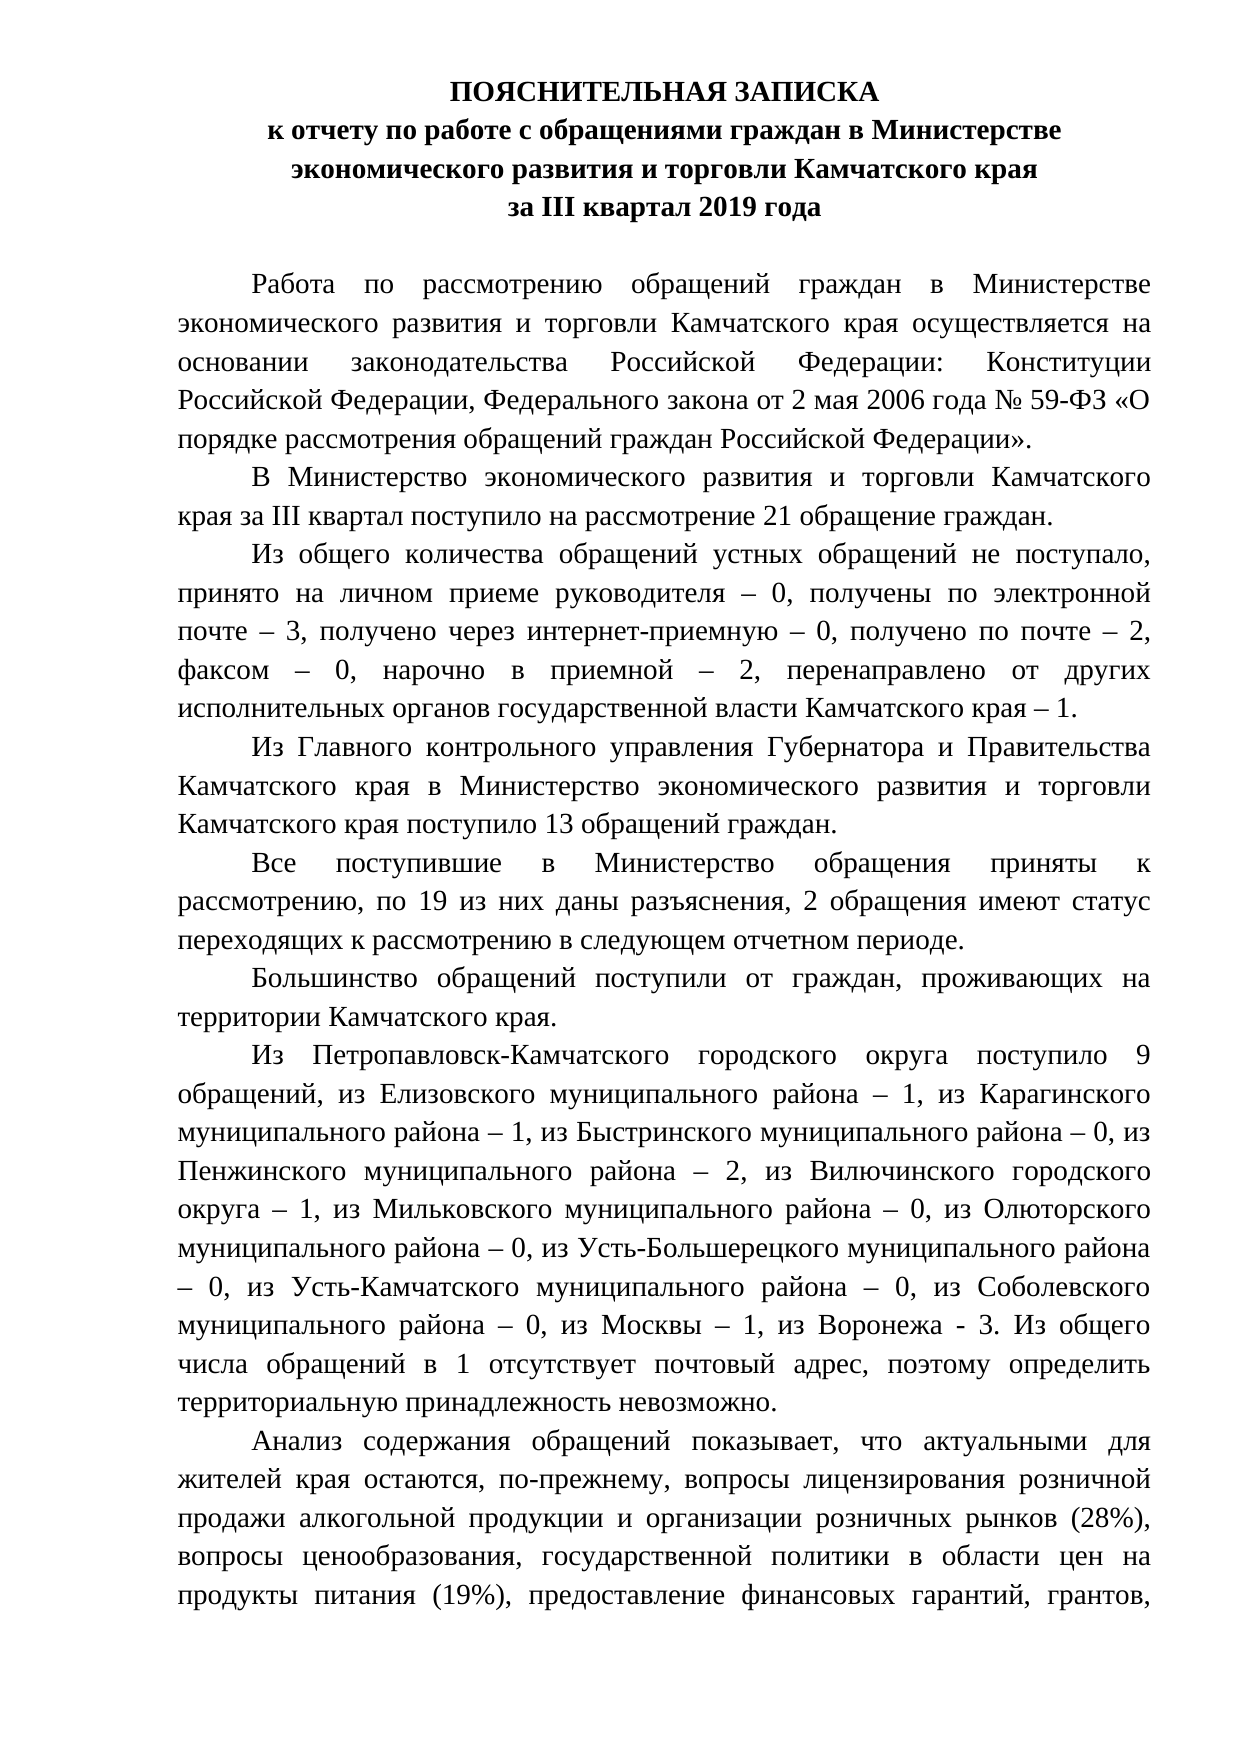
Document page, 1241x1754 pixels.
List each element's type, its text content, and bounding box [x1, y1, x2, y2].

text Из Главного контрольного управления Губернатора и Правительства Камчатского края в Министерство экономического развития и торговли Камчатского края поступило 13 обращений граждан. [177, 729, 1152, 840]
text ПОЯСНИТЕЛЬНАЯ ЗАПИСКА [177, 74, 1152, 107]
text Из Петропавловск-Камчатского городского округа поступило 9 обращений, из Елизовского муниципального района – 1, из Карагинского муниципального района – 1, из Быстринского муниципального района – 0, из Пенжинского муниципального района – 2, из Вилючинского городского округа – 1, из Мильковского муниципального района – 0, из Олюторского муниципального района – 0, из Усть-Большерецкого муниципального района – 0, из Усть-Камчатского муниципального района – 0, из Соболевского муниципального района – 0, из Москвы – 1, из Воронежа - 3. Из общего числа обращений в 1 отсутствует почтовый адрес, поэтому определить территориальную принадлежность невозможно. [177, 1037, 1152, 1418]
text Работа по рассмотрению обращений граждан в Министерстве экономического развития и торговли Камчатского края осуществляется на основании законодательства Российской Федерации: Конституции Российской Федерации, Федерального закона от 2 мая 2006 года № 59-ФЗ «О порядке рассмотрения обращений граждан Российской Федерации». [177, 267, 1152, 454]
text Все поступившие в Министерство обращения приняты к рассмотрению, по 19 из них даны разъяснения, 2 обращения имеют статус переходящих к рассмотрению в следующем отчетном периоде. [177, 845, 1152, 955]
text Большинство обращений поступили от граждан, проживающих на территории Камчатского края. [177, 960, 1152, 1032]
text В Министерство экономического развития и торговли Камчатского края за III квартал поступило на рассмотрение 21 обращение граждан. [177, 459, 1152, 531]
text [177, 1423, 1152, 1611]
text Из общего количества обращений устных обращений не поступало, принято на личном приеме руководителя – 0, получены по электронной почте – 3, получено через интернет-приемную – 0, получено по почте – 2, факсом – 0, нарочно в приемной – 2, перенаправлено от других исполнительных органов государственной власти Камчатского края – 1. [177, 536, 1152, 724]
text к отчету по работе с обращениями граждан в Министерстве экономического развития и торговли Камчатского края [177, 112, 1152, 184]
text за III квартал 2019 года [177, 189, 1152, 223]
